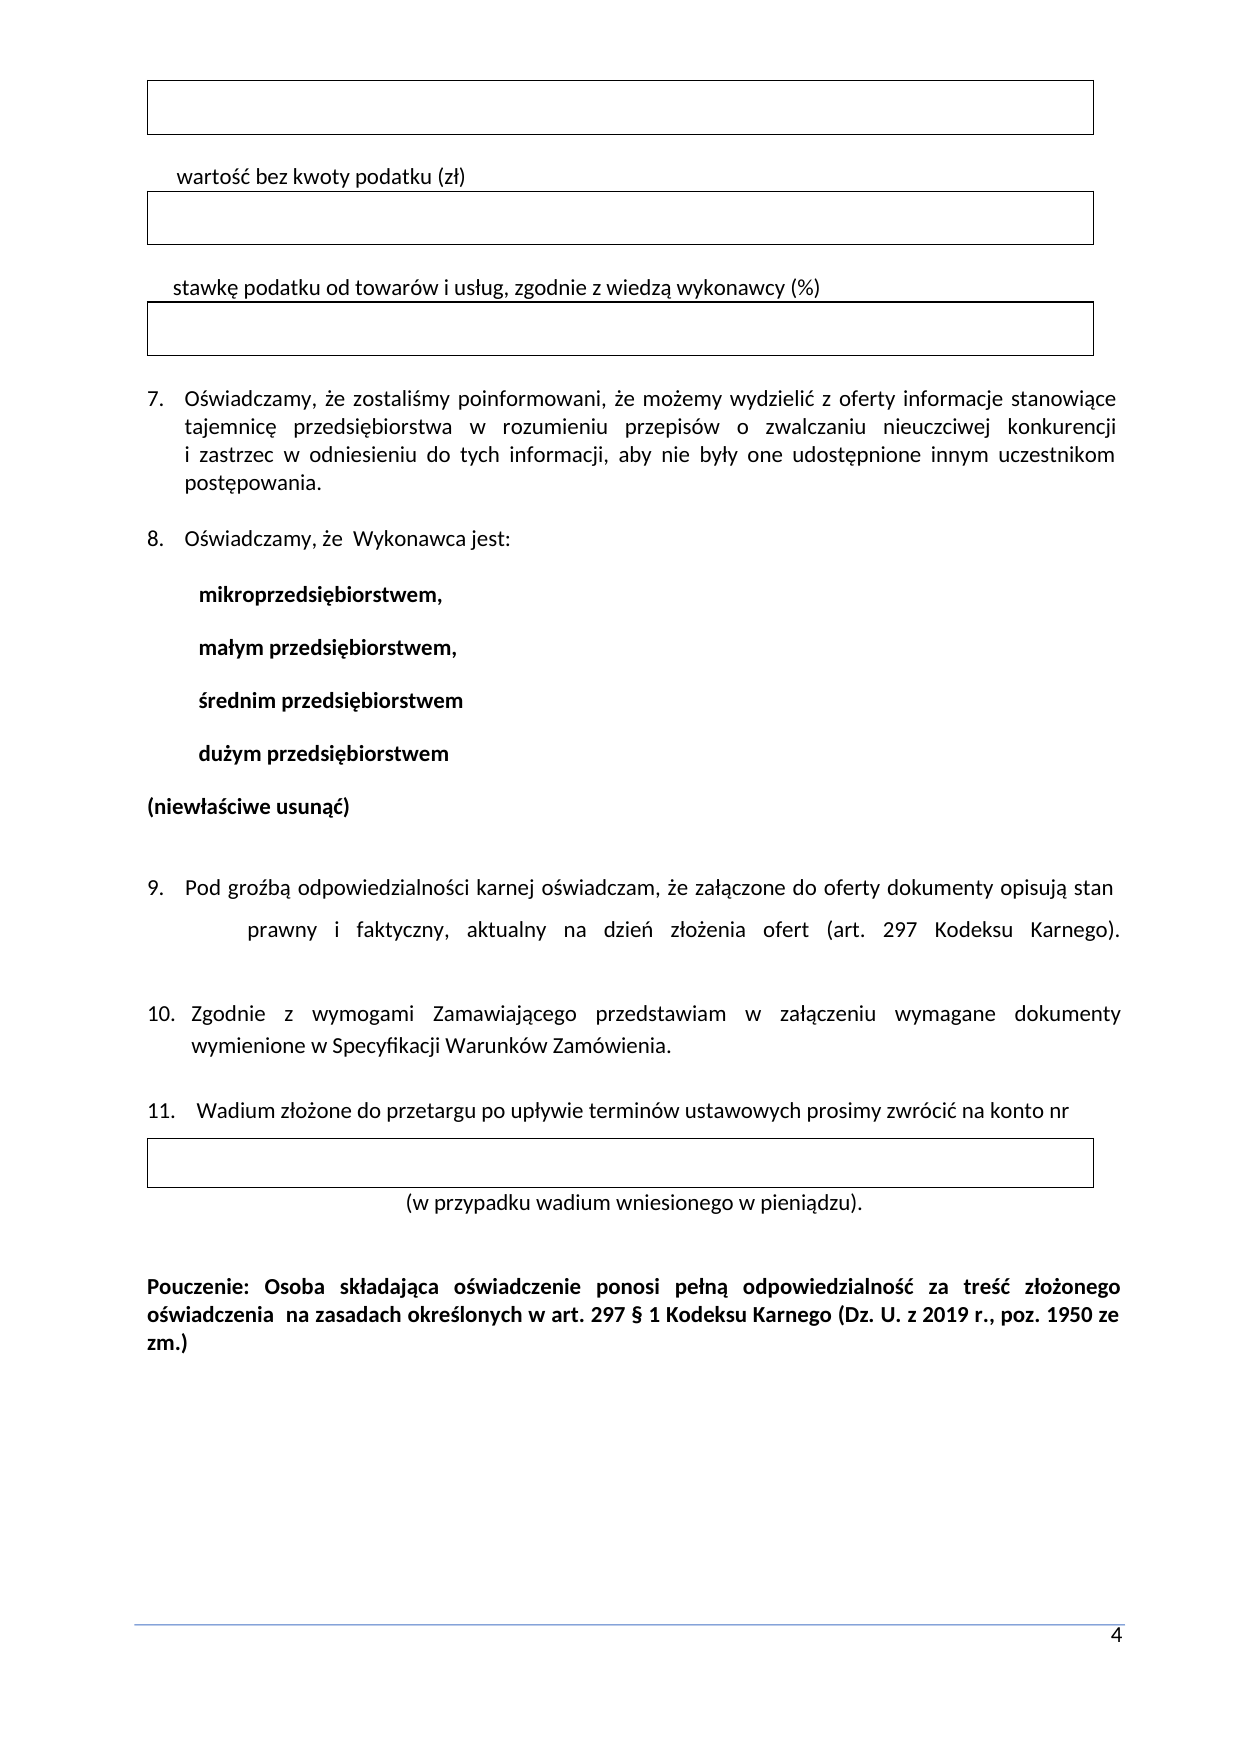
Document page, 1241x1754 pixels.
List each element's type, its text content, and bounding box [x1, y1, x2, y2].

text stawkę podatku od towarów i usług, zgodnie z wiedzą wykonawcy (%) [147, 273, 1122, 301]
table_header [148, 1139, 1093, 1187]
list Oświadczamy, że Wykonawca jest: [147, 524, 1122, 552]
text (w przypadku wadium wniesionego w pieniądzu). [147, 1188, 1122, 1216]
table_header [148, 192, 1093, 244]
text wartość bez kwoty podatku (zł) [176, 162, 1122, 191]
text dużym przedsiębiorstwem [147, 739, 1122, 767]
text małym przedsiębiorstwem, [147, 633, 1122, 661]
text mikroprzedsiębiorstwem, [147, 580, 1122, 608]
text 11. Wadium złożone do przetargu po upływie terminów ustawowych prosimy zwrócić na konto nr [147, 1096, 1122, 1124]
table_header [148, 303, 1093, 355]
text Pouczenie: Osoba składająca oświadczenie ponosi pełną odpowiedzialność za treść złożonego oświadczenia na zasadach określonych w art. 297 § 1 Kodeksu Karnego (Dz. U. z 2019 r., poz. 1950 ze zm.) [147, 1272, 1122, 1356]
text 9. Pod groźbą odpowiedzialności karnej oświadczam, że załączone do oferty dokumenty opisują stan prawny i faktyczny, aktualny na dzień złożenia ofert (art. 297 Kodeksu Karnego). [147, 873, 1122, 985]
list Oświadczamy, że zostaliśmy poinformowani, że możemy wydzielić z oferty informacje stanowiące tajemnicę przedsiębiorstwa w rozumieniu przepisów o zwalczaniu nieuczciwej konkurencji i zastrzec w odniesieniu do tych informacji, aby nie były one udostępnione innym uczestnikom postępowania. [147, 384, 1117, 496]
text (niewłaściwe usunąć) [147, 792, 1122, 820]
text średnim przedsiębiorstwem [147, 686, 1122, 714]
text 10. Zgodnie z wymogami Zamawiającego przedstawiam w załączeniu wymagane dokumenty wymienione w Specyfikacji Warunków Zamówienia. [147, 999, 1122, 1059]
table_header [148, 81, 1093, 133]
